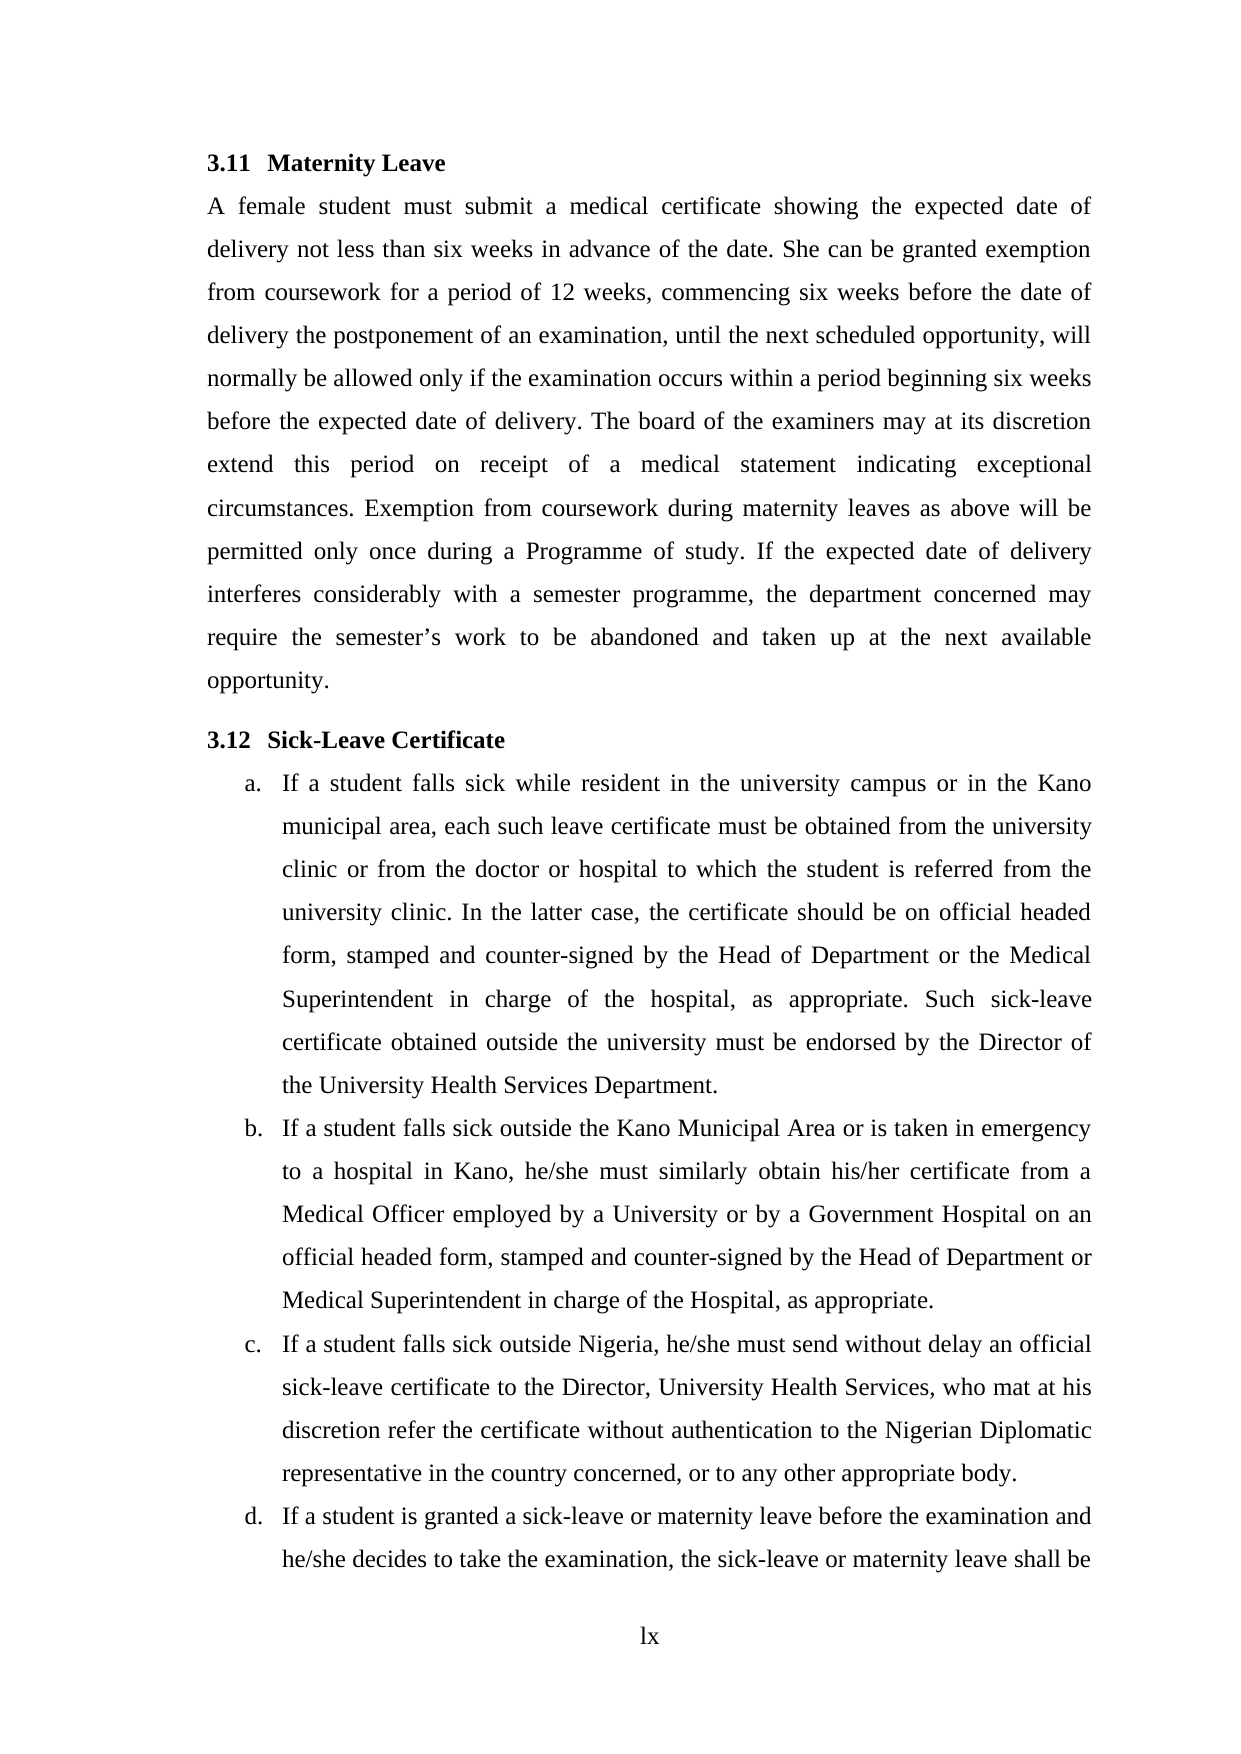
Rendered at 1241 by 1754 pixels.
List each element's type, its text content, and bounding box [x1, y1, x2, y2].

list If a student falls sick outside the Kano Municipal Area or is taken in emergency to a hospital in Kano, he/she must similarly obtain his/her certificate from a Medical Officer employed by a University or by a Government Hospital on an official headed form, stamped and counter-signed by the Head of Department or Medical Superintendent in charge of the Hospital, as appropriate. [244, 1113, 1092, 1314]
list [244, 1501, 1092, 1573]
subtitle Maternity Leave [207, 148, 1092, 176]
list If a student falls sick while resident in the university campus or in the Kano municipal area, each such leave certificate must be obtained from the university clinic or from the doctor or hospital to which the student is referred from the university clinic. In the latter case, the certificate should be on official headed form, stamped and counter-signed by the Head of Department or the Medical Superintendent in charge of the hospital, as appropriate. Such sick-leave certificate obtained outside the university must be endorsed by the Director of the University Health Services Department. [244, 768, 1092, 1099]
subtitle Sick-Leave Certificate [207, 725, 1092, 754]
text A female student must submit a medical certificate showing the expected date of delivery not less than six weeks in advance of the date. She can be granted exemption from coursework for a period of 12 weeks, commencing six weeks before the date of delivery the postponement of an examination, until the next scheduled opportunity, will normally be allowed only if the examination occurs within a period beginning six weeks before the expected date of delivery. The board of the examiners may at its discretion extend this period on receipt of a medical statement indicating exceptional circumstances. Exemption from coursework during maternity leaves as above will be permitted only once during a Programme of study. If the expected date of delivery interferes considerably with a semester programme, the department concerned may require the semester’s work to be abandoned and taken up at the next available opportunity. [207, 191, 1092, 694]
list If a student falls sick outside Nigeria, he/she must send without delay an official sick-leave certificate to the Director, University Health Services, who mat at his discretion refer the certificate without authentication to the Nigerian Diplomatic representative in the country concerned, or to any other appropriate body. [244, 1329, 1092, 1487]
